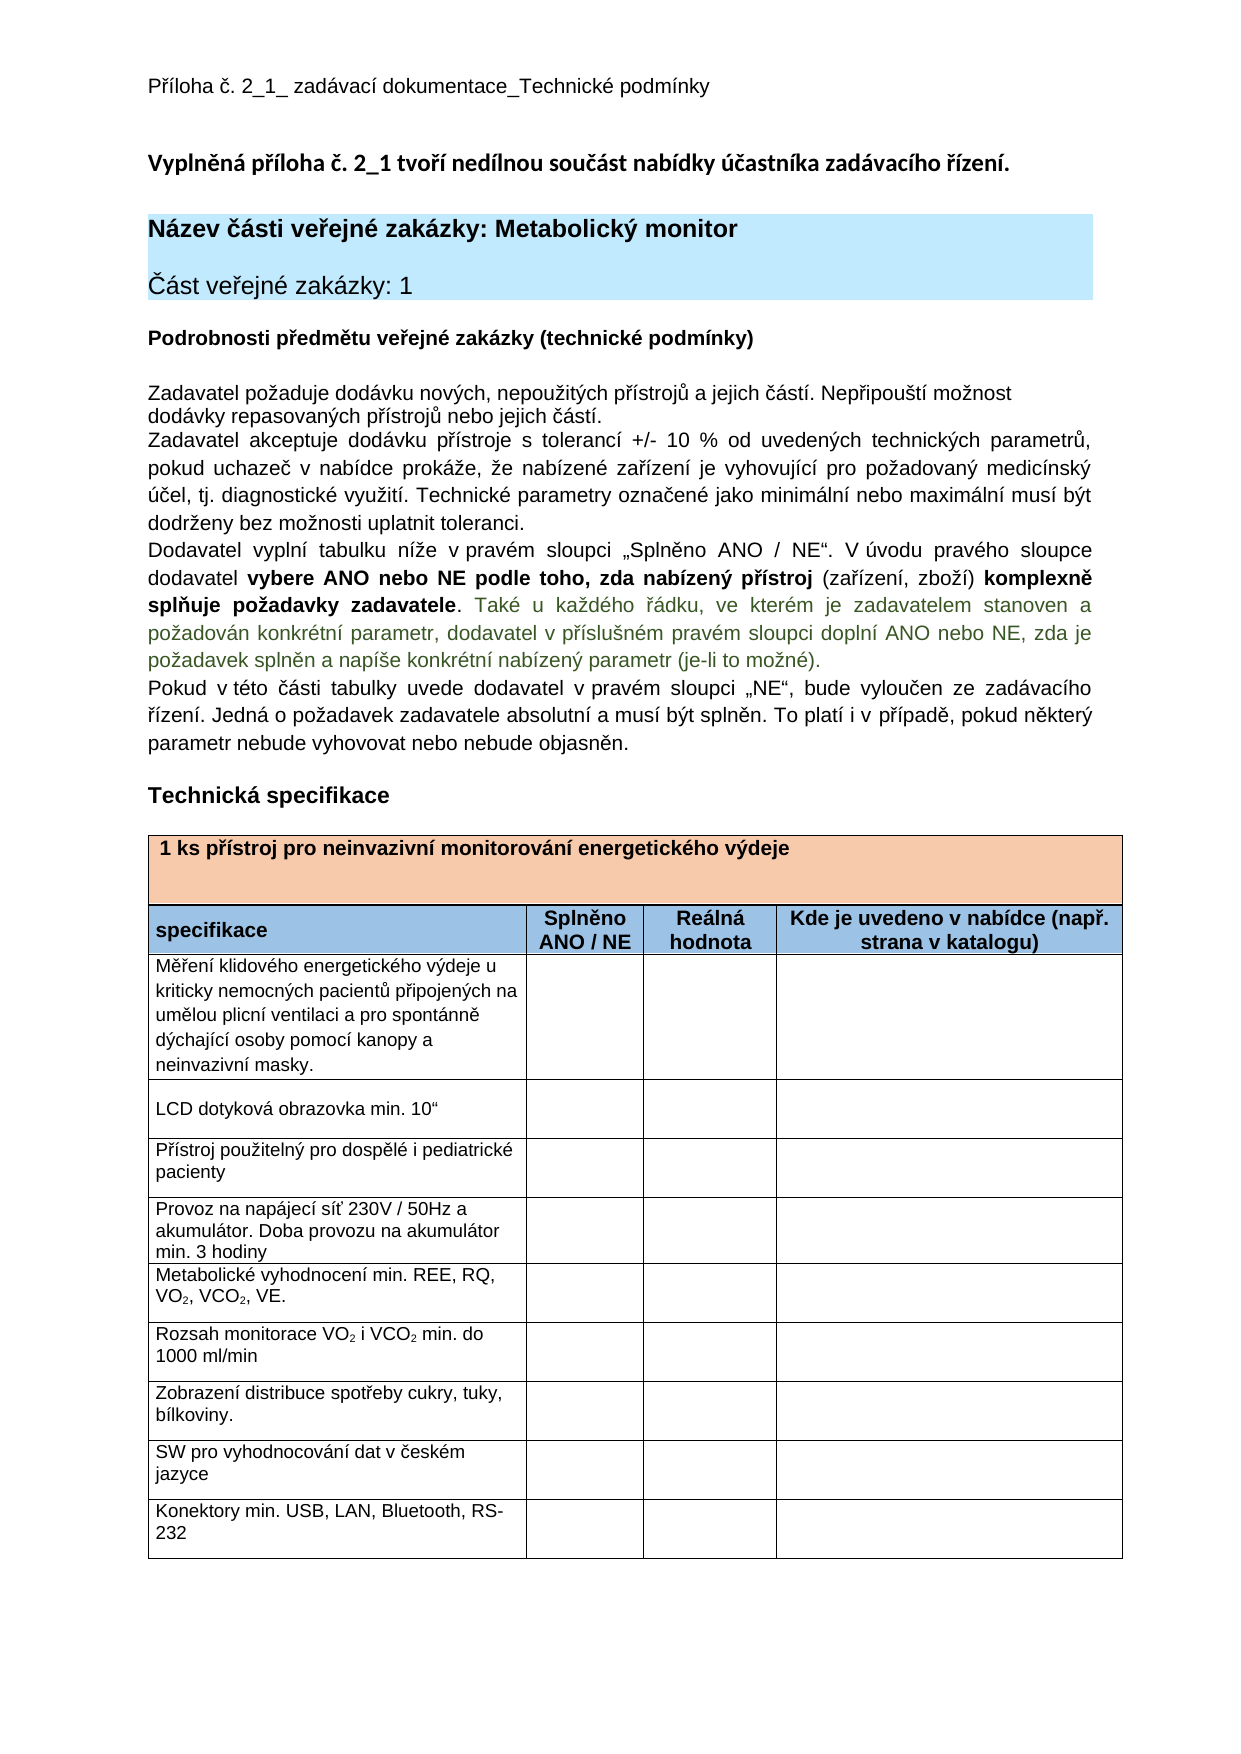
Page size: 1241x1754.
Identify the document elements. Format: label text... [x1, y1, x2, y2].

table_cell [644, 1264, 776, 1322]
table_cell [527, 1441, 643, 1499]
table_cell [527, 1500, 643, 1558]
table_cell [777, 1382, 1122, 1440]
table_cell [777, 1198, 1122, 1263]
table_header Splněno ANO / NE [527, 906, 643, 953]
table_cell [777, 1080, 1122, 1138]
table_cell [644, 1323, 776, 1381]
table_cell [527, 1323, 643, 1381]
table_cell [527, 955, 643, 1079]
text Dodavatel vyplní tabulku níže v pravém sloupci „Splněno ANO / NE“. V úvodu pravého sloupce dodavatel vybere ANO nebo NE podle toho, zda nabízený přístroj (zařízení, zboží) komplexně splňuje požadavky zadavatele. Také u každého řádku, ve kterém je zadavatelem stanoven a požadován konkrétní parametr, dodavatel v příslušném pravém sloupci doplní ANO nebo NE, zda je požadavek splněn a napíše konkrétní nabízený parametr (je-li to možné). [148, 538, 1093, 672]
text Část veřejné zakázky: 1 [148, 271, 1093, 300]
table_cell [644, 1080, 776, 1138]
table_cell Metabolické vyhodnocení min. REE, RQ, VO2, VCO2, VE. [149, 1264, 526, 1322]
table_cell SW pro vyhodnocování dat v českém jazyce [149, 1441, 526, 1499]
table_cell [777, 955, 1122, 1079]
table_cell [527, 1139, 643, 1197]
table_cell [644, 955, 776, 1079]
table_cell [527, 1198, 643, 1263]
table_cell Konektory min. USB, LAN, Bluetooth, RS-232 [149, 1500, 526, 1558]
table_cell Přístroj použitelný pro dospělé i pediatrické pacienty [149, 1139, 526, 1197]
table_cell [644, 1198, 776, 1263]
table_cell [527, 1080, 643, 1138]
table_cell [527, 1264, 643, 1322]
text Zadavatel požaduje dodávku nových, nepoužitých přístrojů a jejich částí. Nepřipouští možnost dodávky repasovaných přístrojů nebo jejich částí. [148, 380, 1093, 428]
table_cell Zobrazení distribuce spotřeby cukry, tuky, bílkoviny. [149, 1382, 526, 1440]
text Název části veřejné zakázky: Metabolický monitor [148, 214, 1093, 242]
table_cell [527, 1382, 643, 1440]
table_cell [644, 1139, 776, 1197]
table_header Reálná hodnota [644, 906, 776, 953]
table_cell [644, 1382, 776, 1440]
table_cell Rozsah monitorace VO2 i VCO2 min. do 1000 ml/min [149, 1323, 526, 1381]
table_cell [777, 1500, 1122, 1558]
table_header Kde je uvedeno v nabídce (např. strana v katalogu) [777, 906, 1122, 953]
table_cell [644, 1441, 776, 1499]
table_cell LCD dotyková obrazovka min. 10“ [149, 1080, 526, 1138]
table_cell [777, 1139, 1122, 1197]
table_cell Provoz na napájecí síť 230V / 50Hz a akumulátor. Doba provozu na akumulátor min. 3 hodiny [149, 1198, 526, 1263]
table_cell [777, 1441, 1122, 1499]
table_cell [777, 1323, 1122, 1381]
table_cell [644, 1500, 776, 1558]
text Zadavatel akceptuje dodávku přístroje s tolerancí +/- 10 % od uvedených technických parametrů, pokud uchazeč v nabídce prokáže, že nabízené zařízení je vyhovující pro požadovaný medicínský účel, tj. diagnostické využití. Technické parametry označené jako minimální nebo maximální musí být dodrženy bez možnosti uplatnit toleranci. [148, 428, 1093, 535]
text Pokud v této části tabulky uvede dodavatel v pravém sloupci „NE“, bude vyloučen ze zadávacího řízení. Jedná o požadavek zadavatele absolutní a musí být splněn. To platí i v případě, pokud některý parametr nebude vyhovovat nebo nebude objasněn. [148, 676, 1093, 755]
table_header specifikace [149, 906, 526, 953]
table_cell [777, 1264, 1122, 1322]
table_header 1 ks přístroj pro neinvazivní monitorování energetického výdeje [149, 836, 1122, 903]
text Podrobnosti předmětu veřejné zakázky (technické podmínky) [148, 325, 1093, 349]
text Vyplněná příloha č. 2_1 tvoří nedílnou součást nabídky účastníka zadávacího řízení. [148, 148, 1093, 178]
table_cell Měření klidového energetického výdeje u kriticky nemocných pacientů připojených na umělou plicní ventilaci a pro spontánně dýchající osoby pomocí kanopy a neinvazivní masky. [149, 955, 526, 1079]
text Technická specifikace [148, 782, 1093, 809]
